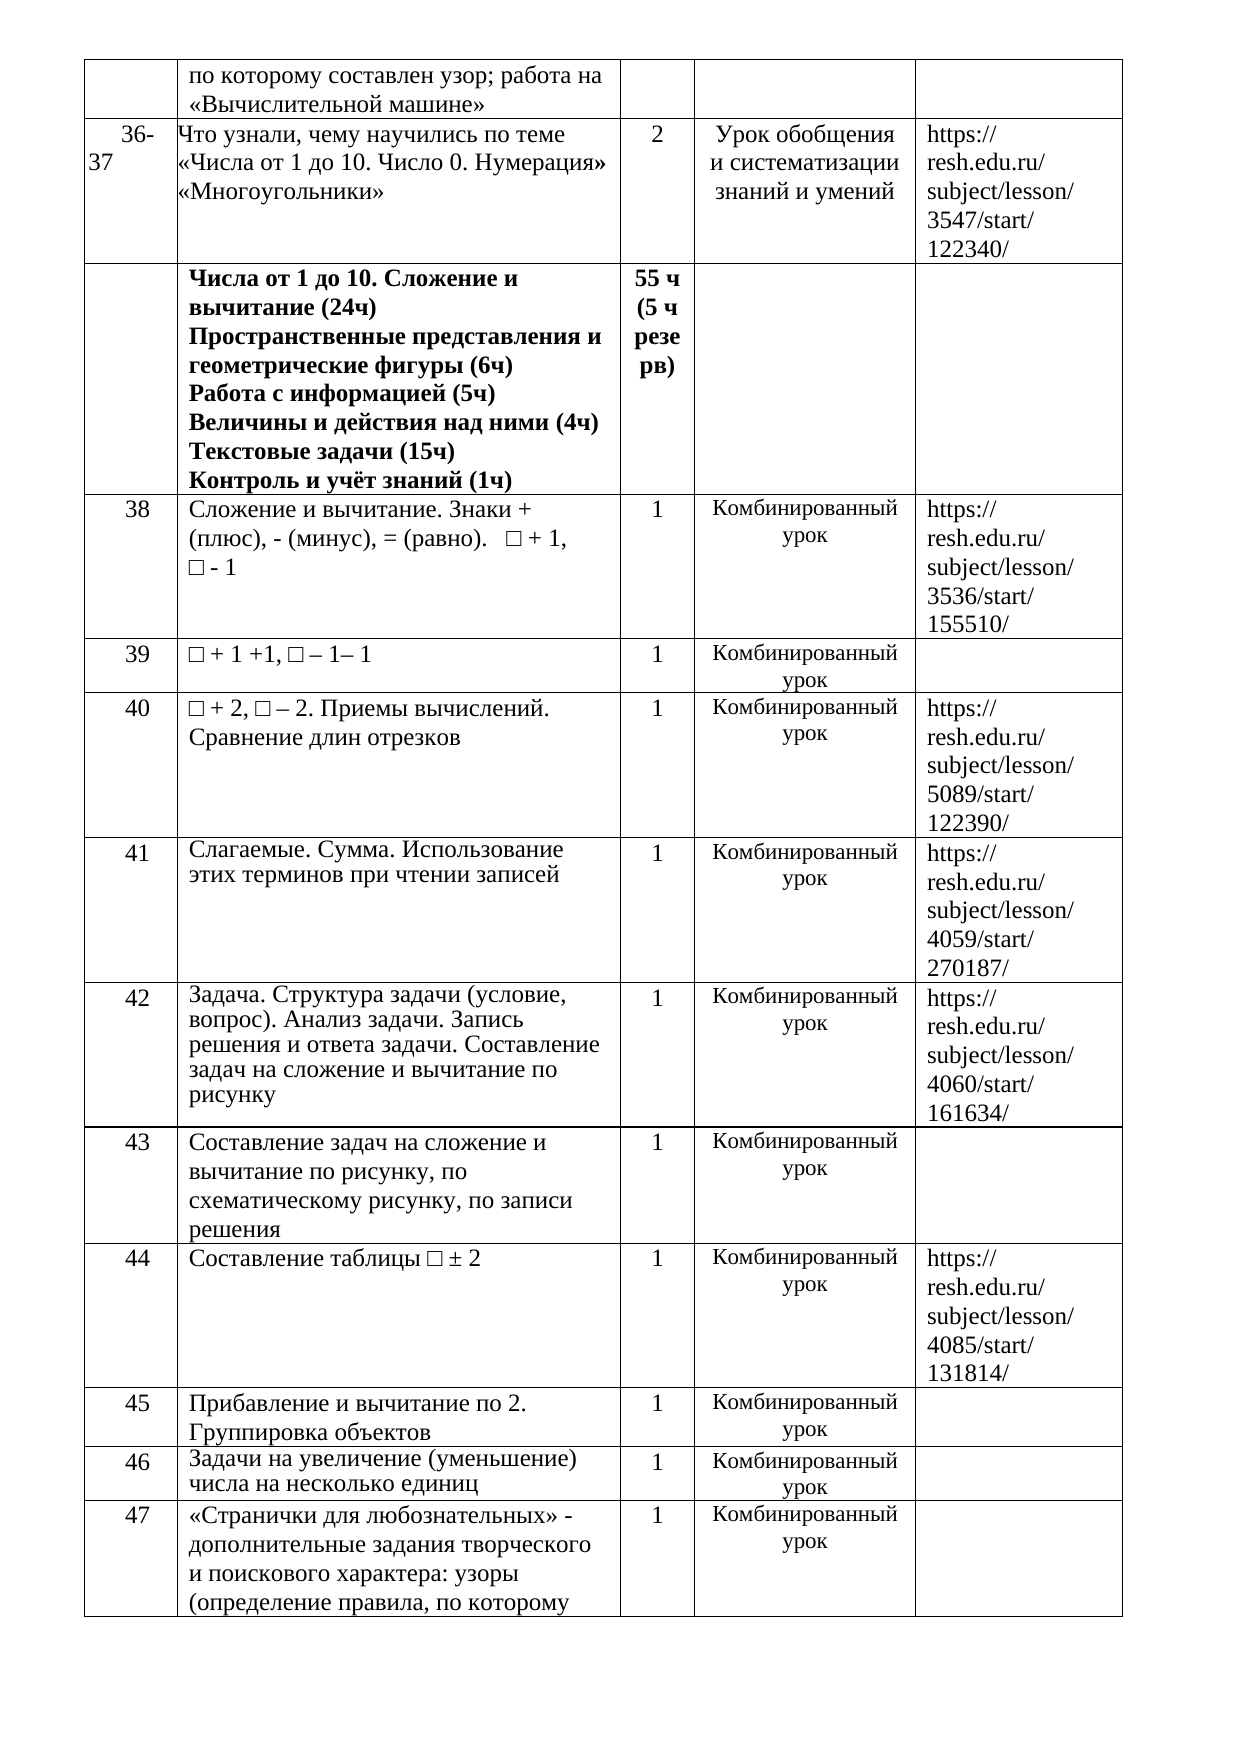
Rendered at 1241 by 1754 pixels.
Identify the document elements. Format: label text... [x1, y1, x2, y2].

table_cell [916, 1501, 1122, 1616]
table_cell 55 ч (5 ч резерв) [621, 264, 694, 493]
table_cell https://resh.edu.ru/subject/lesson/4085/start/131814/ [916, 1244, 1122, 1387]
table_cell 45 [85, 1388, 177, 1446]
table_cell [916, 1128, 1122, 1242]
table_cell 36-37 [85, 119, 177, 262]
table_cell 1 [621, 639, 694, 692]
table_cell [916, 1447, 1122, 1499]
table_cell Комбинированный урок [695, 838, 915, 982]
table_cell 1 [621, 1244, 694, 1387]
table_cell 1 [621, 1128, 694, 1242]
table_cell 1 [621, 495, 694, 638]
table_cell Что узнали, чему научились по теме «Числа от 1 до 10. Число 0. Нумерация» «Многоугольники» [178, 119, 620, 262]
table_cell 38 [85, 495, 177, 638]
table_cell 1 [621, 60, 694, 118]
table_cell 1 [621, 693, 694, 837]
table_cell 44 [85, 1244, 177, 1387]
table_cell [695, 1501, 915, 1616]
table_cell Числа от 1 до 10. Сложение и вычитание (24ч) Пространственные представления и геометрические фигуры (6ч) Работа с информацией (5ч) Величины и действия над ними (4ч) Текстовые задачи (15ч) Контроль и учёт знаний (1ч) [178, 264, 620, 493]
table_cell 43 [85, 1128, 177, 1242]
table_cell Урок обобщения и систематизации знаний и умений [695, 119, 915, 262]
table_cell Задачи на увеличение (уменьшение) числа на несколько единиц [178, 1447, 620, 1499]
table_cell https://resh.edu.ru/subject/lesson/3547/start/122340/ [916, 119, 1122, 262]
table_cell Комбинированный урок [695, 495, 915, 638]
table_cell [178, 60, 620, 118]
table_cell 39 [85, 639, 177, 692]
table_cell [85, 264, 177, 493]
table_cell [695, 264, 915, 493]
table_cell 47 [85, 1501, 177, 1616]
table_cell Слагаемые. Сумма. Использование этих терминов при чтении записей [178, 838, 620, 982]
table_cell Задача. Структура задачи (условие, вопрос). Анализ задачи. Запись решения и ответа задачи. Составление задач на сложение и вычитание по рисунку [178, 983, 620, 1126]
table_cell □ + 1 +1, □ – 1– 1 [178, 639, 620, 692]
table_cell [916, 264, 1122, 493]
table_cell 1 [621, 983, 694, 1126]
table_cell 40 [85, 693, 177, 837]
table_cell 35 [85, 60, 177, 118]
table_cell 41 [85, 838, 177, 982]
table_cell https://resh.edu.ru/subject/lesson/5089/start/122390/ [916, 693, 1122, 837]
table_cell Комбинированный урок [695, 1388, 915, 1446]
table_cell 1 [621, 1447, 694, 1499]
table_cell 46 [85, 1447, 177, 1499]
table_cell 42 [85, 983, 177, 1126]
table_cell Составление таблицы □ ± 2 [178, 1244, 620, 1387]
table_cell https://resh.edu.ru/subject/lesson/4059/start/270187/ [916, 838, 1122, 982]
table_cell [916, 1388, 1122, 1446]
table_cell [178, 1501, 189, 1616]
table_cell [695, 60, 915, 118]
table_cell Прибавление и вычитание по 2. Группировка объектов [178, 1388, 620, 1446]
table_cell https://resh.edu.ru/subject/lesson/4060/start/161634/ [916, 983, 1122, 1126]
table_cell Комбинированный урок [695, 639, 915, 692]
table_cell 1 [621, 1388, 694, 1446]
table_cell 2 [621, 119, 694, 262]
table_cell □ + 2, □ – 2. Приемы вычислений. Сравнение длин отрезков [178, 693, 620, 837]
table_cell https://resh.edu.ru/subject/lesson/3536/start/155510/ [916, 495, 1122, 638]
table_cell Комбинированный урок [695, 693, 915, 837]
table_cell Комбинированный урок [695, 1244, 915, 1387]
table_cell [916, 639, 1122, 692]
table_cell [916, 60, 1122, 118]
table_cell Сложение и вычитание. Знаки + (плюс), - (минус), = (равно). □ + 1, □ - 1 [178, 495, 620, 638]
table_cell 1 [621, 1501, 694, 1616]
table_cell Составление задач на сложение и вычитание по рисунку, по схематическому рисунку, по записи решения [178, 1128, 620, 1242]
table_cell Комбинированный урок [695, 1447, 915, 1499]
table_cell Комбинированный урок [695, 1128, 915, 1242]
table_cell 1 [621, 838, 694, 982]
table_cell Комбинированный урок [695, 983, 915, 1126]
